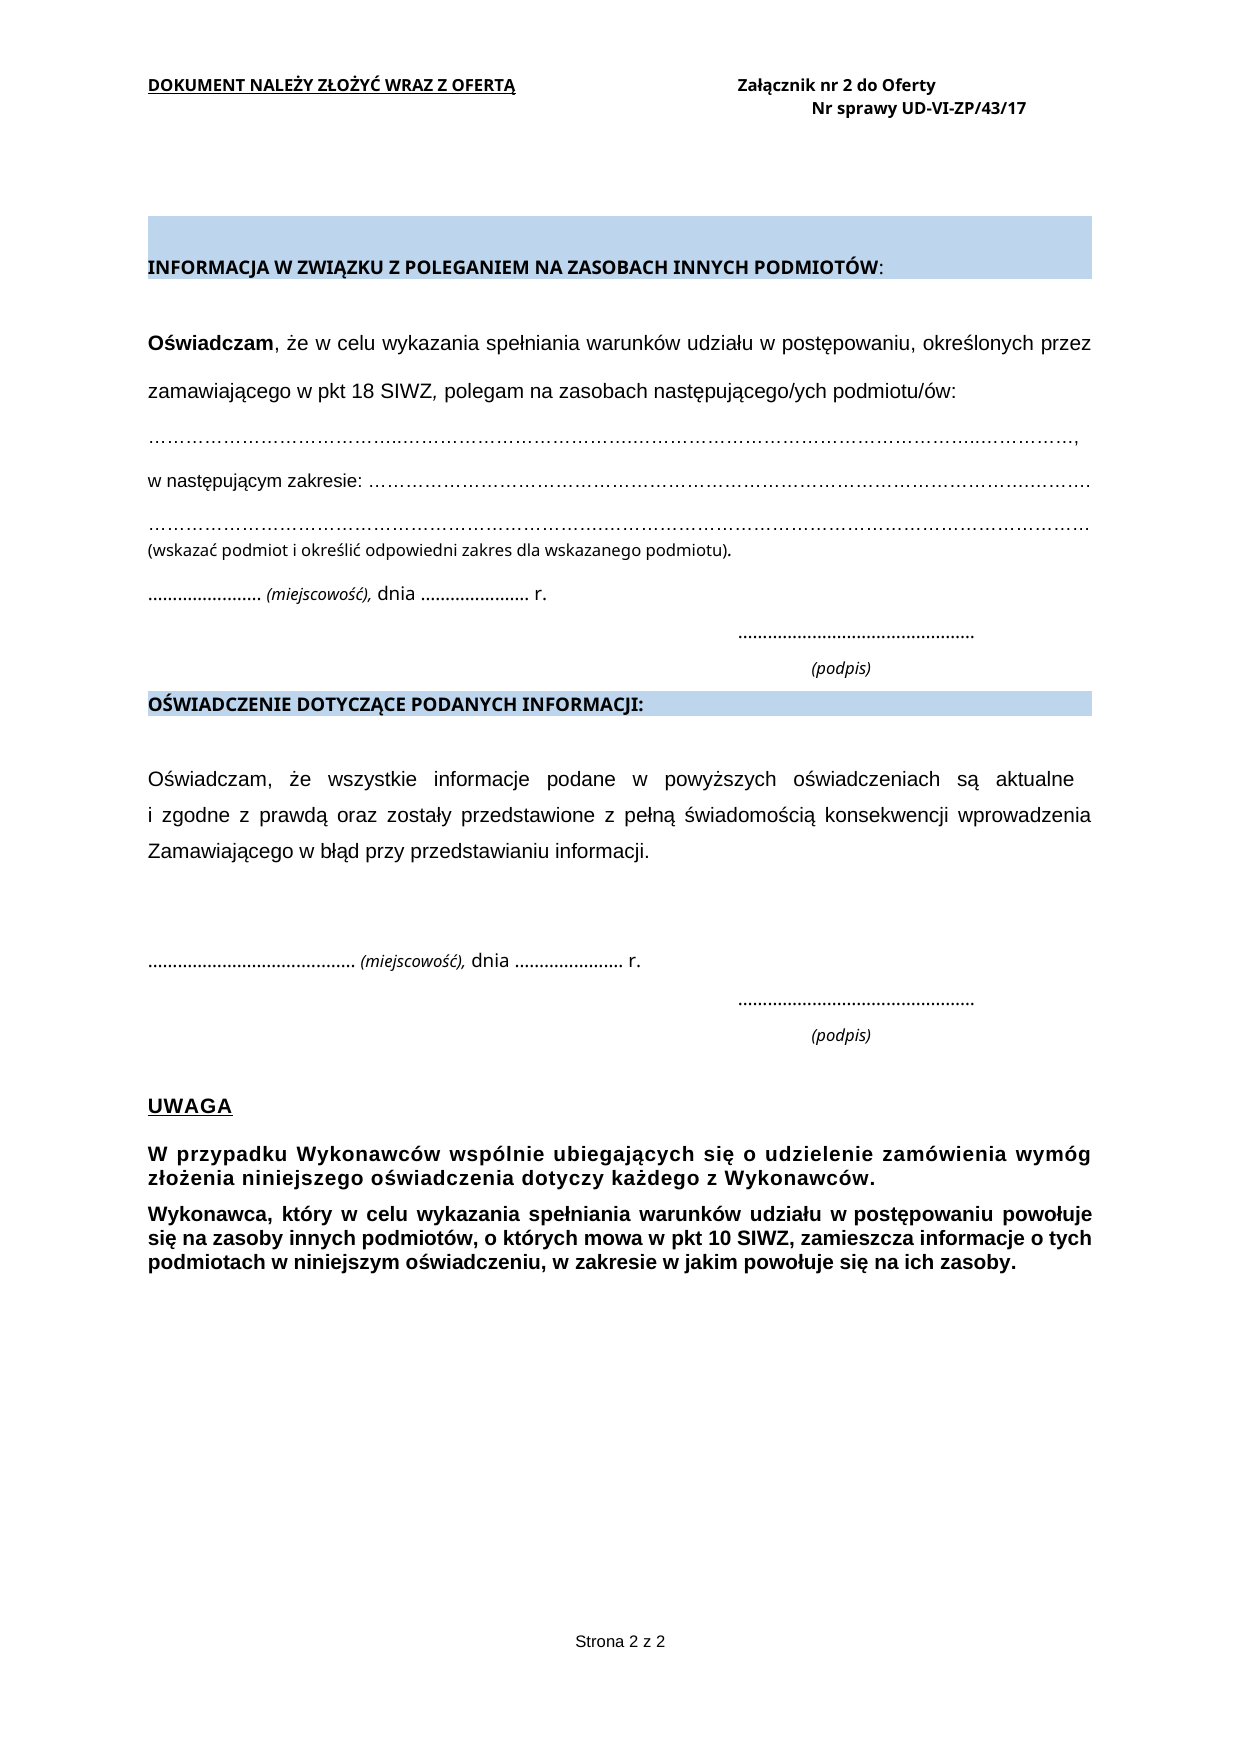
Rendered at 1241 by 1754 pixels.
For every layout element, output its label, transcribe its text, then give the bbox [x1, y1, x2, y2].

text …………….……. (miejscowość), dnia …………………. r. [148, 580, 1092, 606]
text ………………………….….……. (miejscowość), dnia …………………. r. [148, 947, 1092, 972]
text …………………………………..……………………………….………………………………………………..……………, w następującym zakresie: …………………………………………………………………………………………….………. [148, 426, 1092, 491]
text ………………………………………… [148, 618, 1092, 644]
text Wykonawca, który w celu wykazania spełniania warunków udziału w postępowaniu powołuje się na zasoby innych podmiotów, o których mowa w pkt 10 SIWZ, zamieszcza informacje o tych podmiotach w niniejszym oświadczeniu, w zakresie w jakim powołuje się na ich zasoby. [148, 1202, 1092, 1274]
text OŚWIADCZENIE DOTYCZĄCE PODANYCH INFORMACJI: [148, 691, 1092, 716]
text ………………………………………… [148, 985, 1092, 1011]
text INFORMACJA W ZWIĄZKU Z POLEGANIEM NA ZASOBACH INNYCH PODMIOTÓW: [148, 254, 1092, 279]
text (podpis) [738, 1023, 1092, 1046]
text W przypadku Wykonawców wspólnie ubiegających się o udzielenie zamówienia wymóg złożenia niniejszego oświadczenia dotyczy każdego z Wykonawców. [148, 1142, 1092, 1189]
text ……………………………………………………………….…………………………………………………………………… (wskazać podmiot i określić odpowiedni zakres dla wskazanego podmiotu). [148, 513, 1092, 562]
text UWAGA [148, 1094, 1092, 1118]
text Oświadczam, że w celu wykazania spełniania warunków udziału w postępowaniu, określonych przez zamawiającego w pkt 18 SIWZ, polegam na zasobach następującego/ych podmiotu/ów: [148, 331, 1092, 402]
text (podpis) [738, 657, 1092, 679]
text Oświadczam, że wszystkie informacje podane w powyższych oświadczeniach są aktualne i zgodne z prawdą oraz zostały przedstawione z pełną świadomością konsekwencji wprowadzenia Zamawiającego w błąd przy przedstawianiu informacji. [148, 767, 1092, 863]
